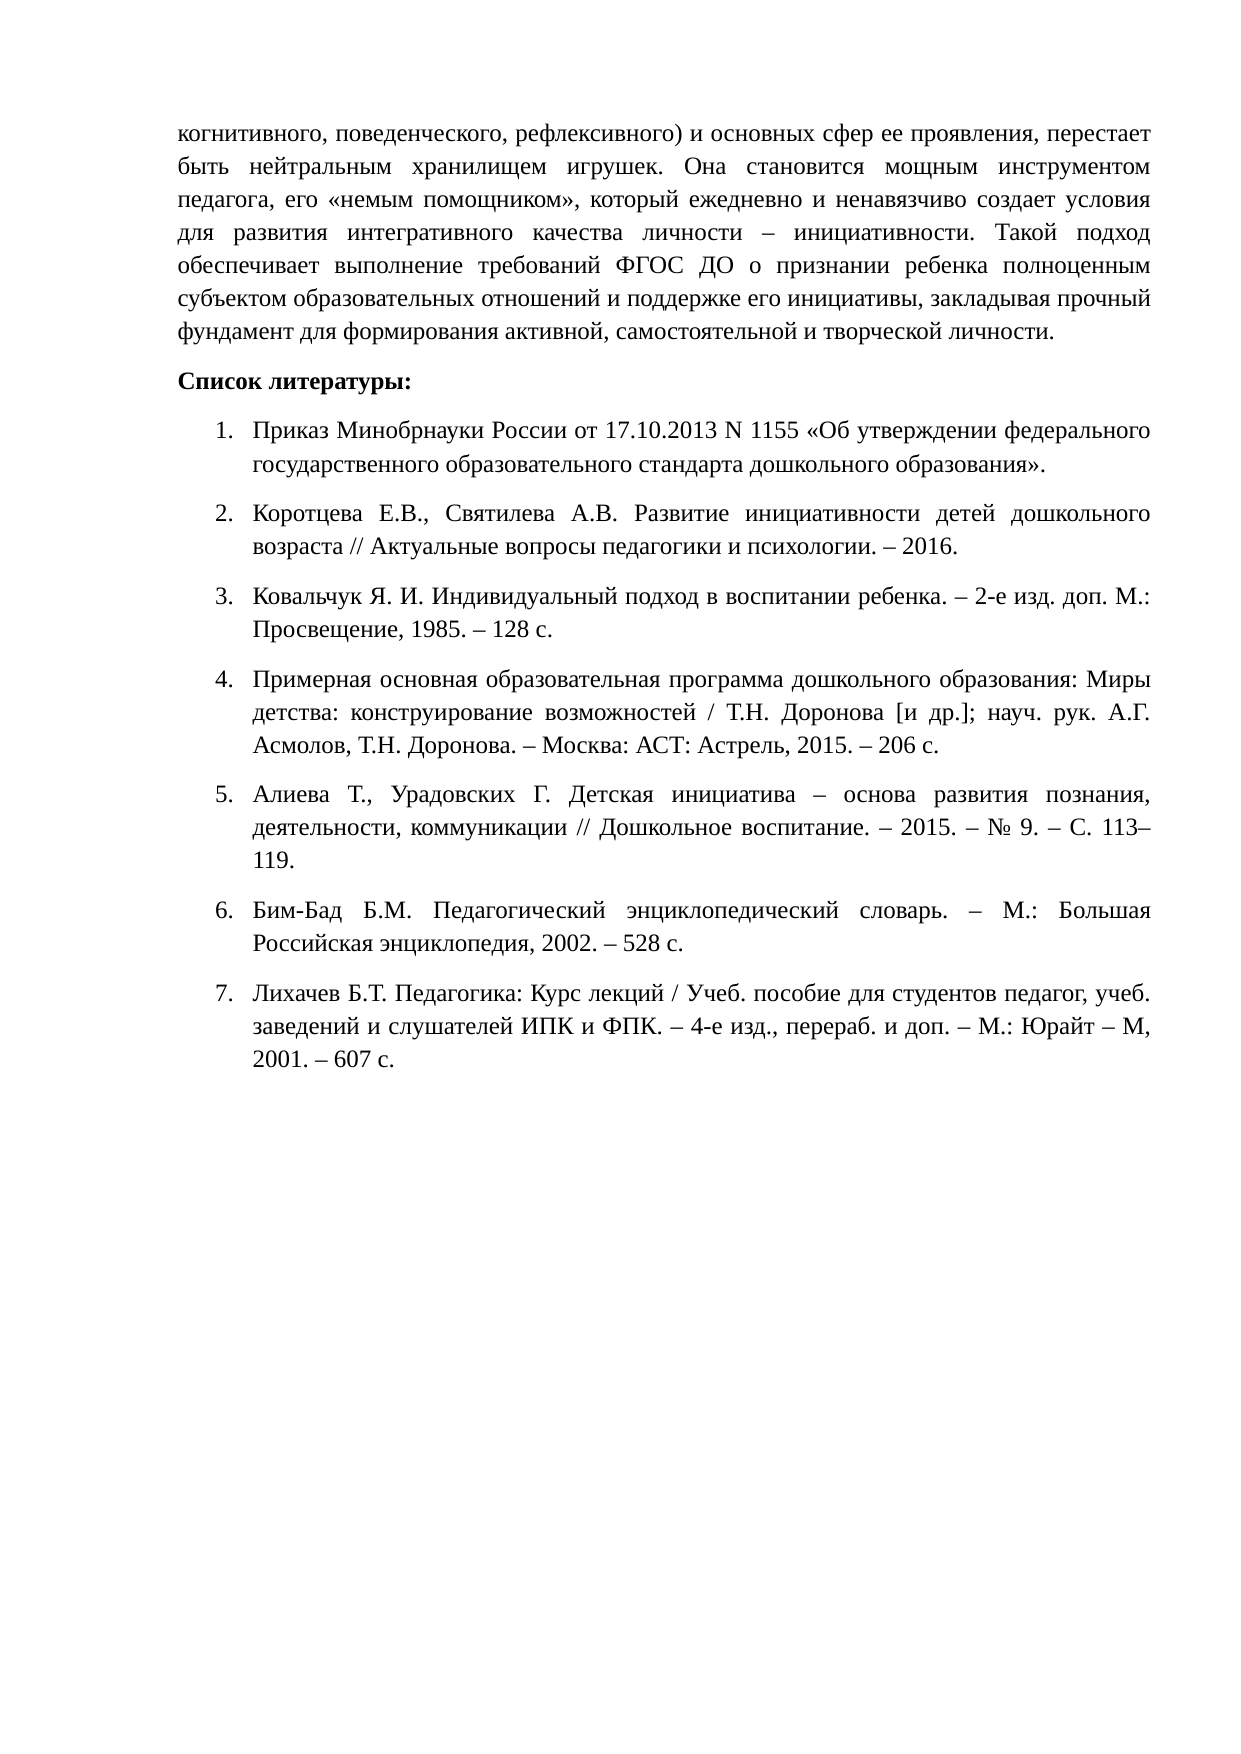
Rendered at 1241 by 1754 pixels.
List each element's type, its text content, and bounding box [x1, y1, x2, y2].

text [177, 118, 1152, 345]
list Примерная основная образовательная программа дошкольного образования: Миры детства: конструирование возможностей / Т.Н. Доронова [и др.]; науч. рук. А.Г. Асмолов, Т.Н. Доронова. – Москва: АСТ: Астрель, 2015. – 206 с. [215, 664, 1152, 758]
list Лихачев Б.Т. Педагогика: Курс лекций / Учеб. пособие для студентов педагог, учеб. заведений и слушателей ИПК и ФПК. – 4-е изд., перераб. и доп. – М.: Юрайт – М, 2001. – 607 с. [215, 978, 1152, 1073]
list Алиева Т., Урадовских Г. Детская инициатива – основа развития познания, деятельности, коммуникации // Дошкольное воспитание. – 2015. – № 9. – С. 113–119. [215, 779, 1152, 874]
list Приказ Минобрнауки России от 17.10.2013 N 1155 «Об утверждении федерального государственного образовательного стандарта дошкольного образования». [215, 416, 1152, 477]
list Бим-Бад Б.М. Педагогический энциклопедический словарь. – М.: Большая Российская энциклопедия, 2002. – 528 с. [215, 895, 1152, 957]
list Ковальчук Я. И. Индивидуальный подход в воспитании ребенка. – 2-е изд. доп. М.: Просвещение, 1985. – 128 с. [215, 581, 1152, 643]
list Коротцева Е.В., Святилева А.В. Развитие инициативности детей дошкольного возраста // Актуальные вопросы педагогики и психологии. – 2016. [215, 498, 1152, 560]
text Список литературы: [177, 366, 1152, 395]
